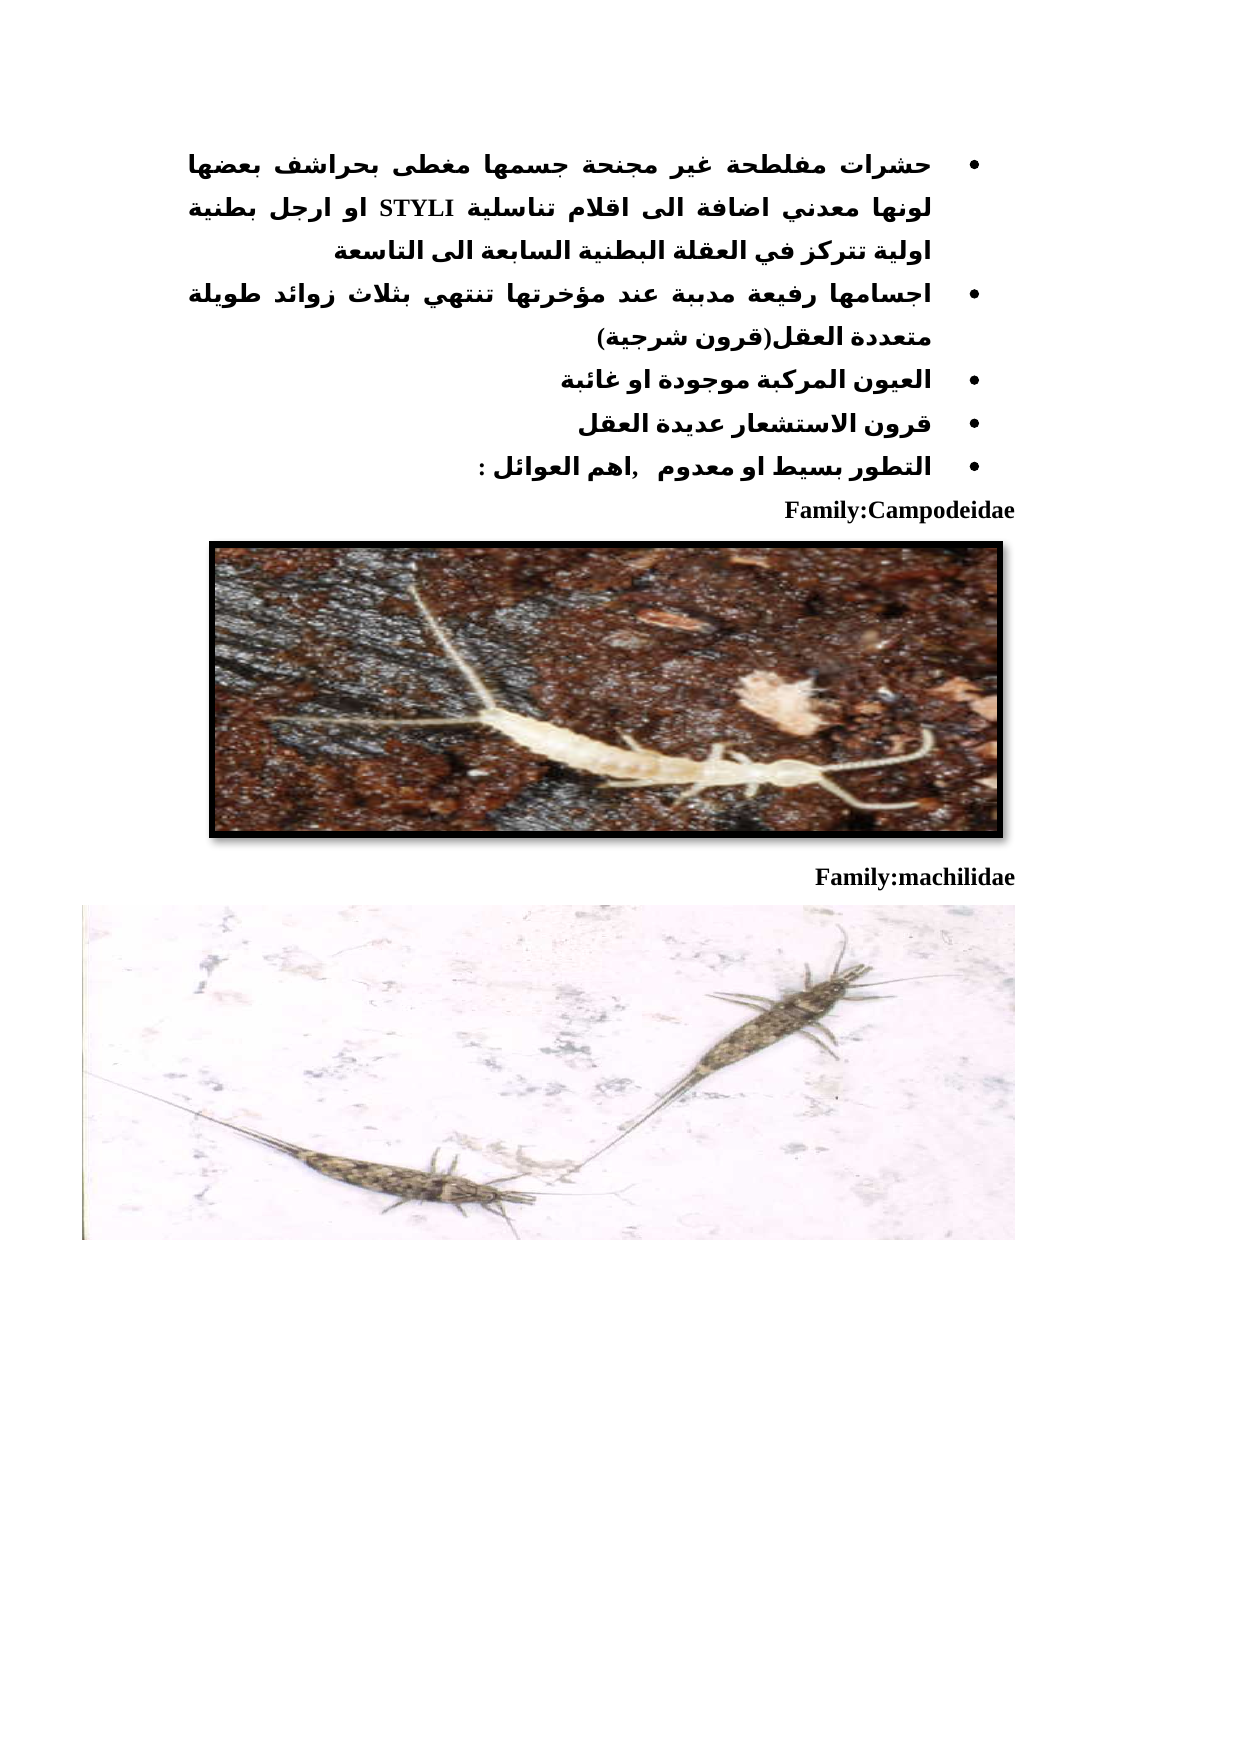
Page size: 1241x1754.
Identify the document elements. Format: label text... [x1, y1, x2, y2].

list العيون المركبة موجودة او غائبة [187, 366, 970, 394]
text Family:Campodeidae [187, 495, 1015, 524]
list التطور بسيط او معدوم ,اهم العوائل : [187, 452, 970, 481]
list قرون الاستشعار عديدة العقل [187, 409, 970, 437]
text Family:machilidae [187, 862, 1015, 891]
list اجسامها رفيعة مدببة عند مؤخرتها تنتهي بثلاث زوائد طويلة متعددة العقل(قرون شرجية) [187, 279, 970, 351]
picture [215, 548, 997, 831]
list حشرات مفلطحة غير مجنحة جسمها مغطى بحراشف بعضها لونها معدني اضافة الى اقلام تناسلية STYLI او ارجل بطنية اولية تتركز في العقلة البطنية السابعة الى التاسعة [187, 150, 970, 265]
picture [82, 905, 1015, 1240]
